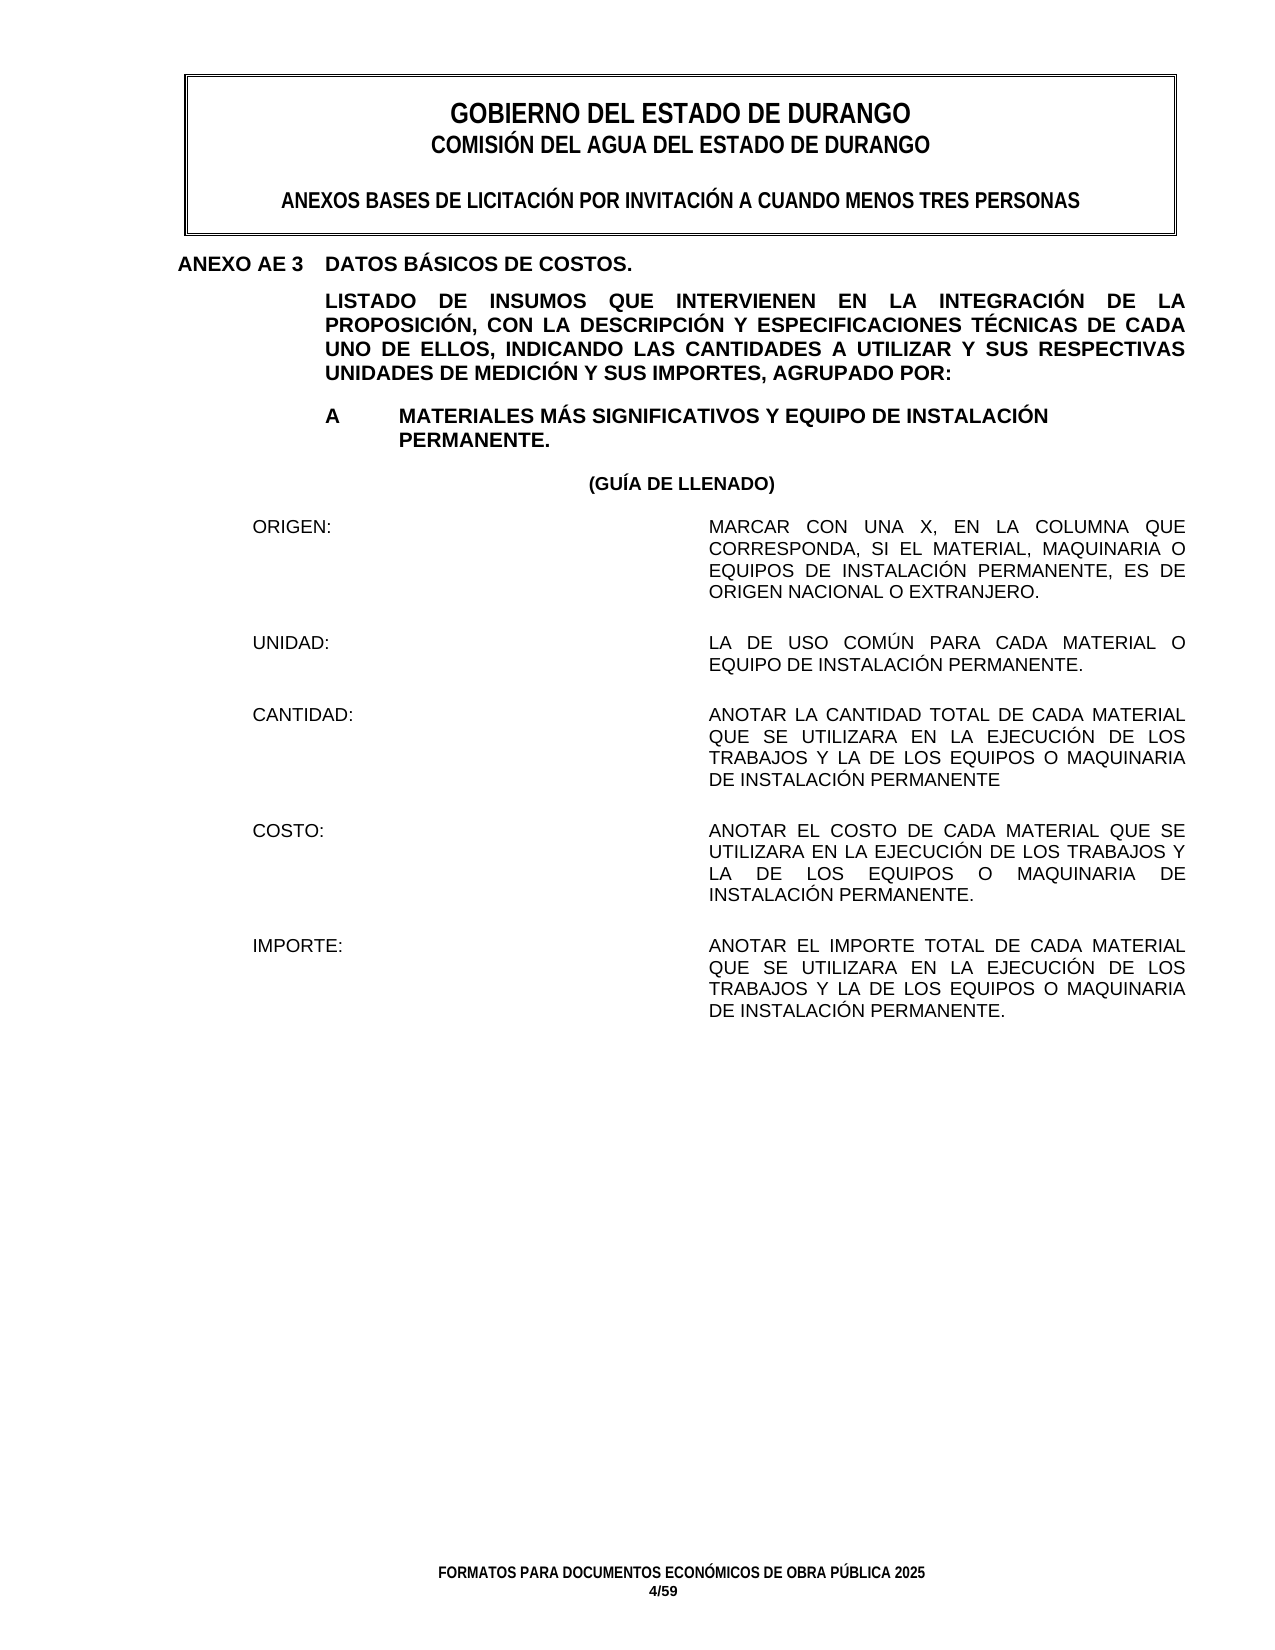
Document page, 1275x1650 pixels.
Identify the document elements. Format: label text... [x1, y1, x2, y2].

text CANTIDAD: ANOTAR LA CANTIDAD TOTAL DE CADA MATERIAL QUE SE UTILIZARA EN LA EJECUCIÓN DE LOS TRABAJOS Y LA DE LOS EQUIPOS O MAQUINARIA DE INSTALACIÓN PERMANENTE [252, 704, 1186, 790]
text ORIGEN: MARCAR CON UNA X, EN LA COLUMNA QUE CORRESPONDA, SI EL MATERIAL, MAQUINARIA O EQUIPOS DE INSTALACIÓN PERMANENTE, ES DE ORIGEN NACIONAL O EXTRANJERO. [252, 516, 1186, 603]
text UNIDAD: LA DE USO COMÚN PARA CADA MATERIAL O EQUIPO DE INSTALACIÓN PERMANENTE. [252, 632, 1186, 675]
text COSTO: ANOTAR EL COSTO DE CADA MATERIAL QUE SE UTILIZARA EN LA EJECUCIÓN DE LOS TRABAJOS Y LA DE LOS EQUIPOS O MAQUINARIA DE INSTALACIÓN PERMANENTE. [252, 819, 1186, 906]
text IMPORTE: ANOTAR EL IMPORTE TOTAL DE CADA MATERIAL QUE SE UTILIZARA EN LA EJECUCIÓN DE LOS TRABAJOS Y LA DE LOS EQUIPOS O MAQUINARIA DE INSTALACIÓN PERMANENTE. [252, 935, 1186, 1021]
